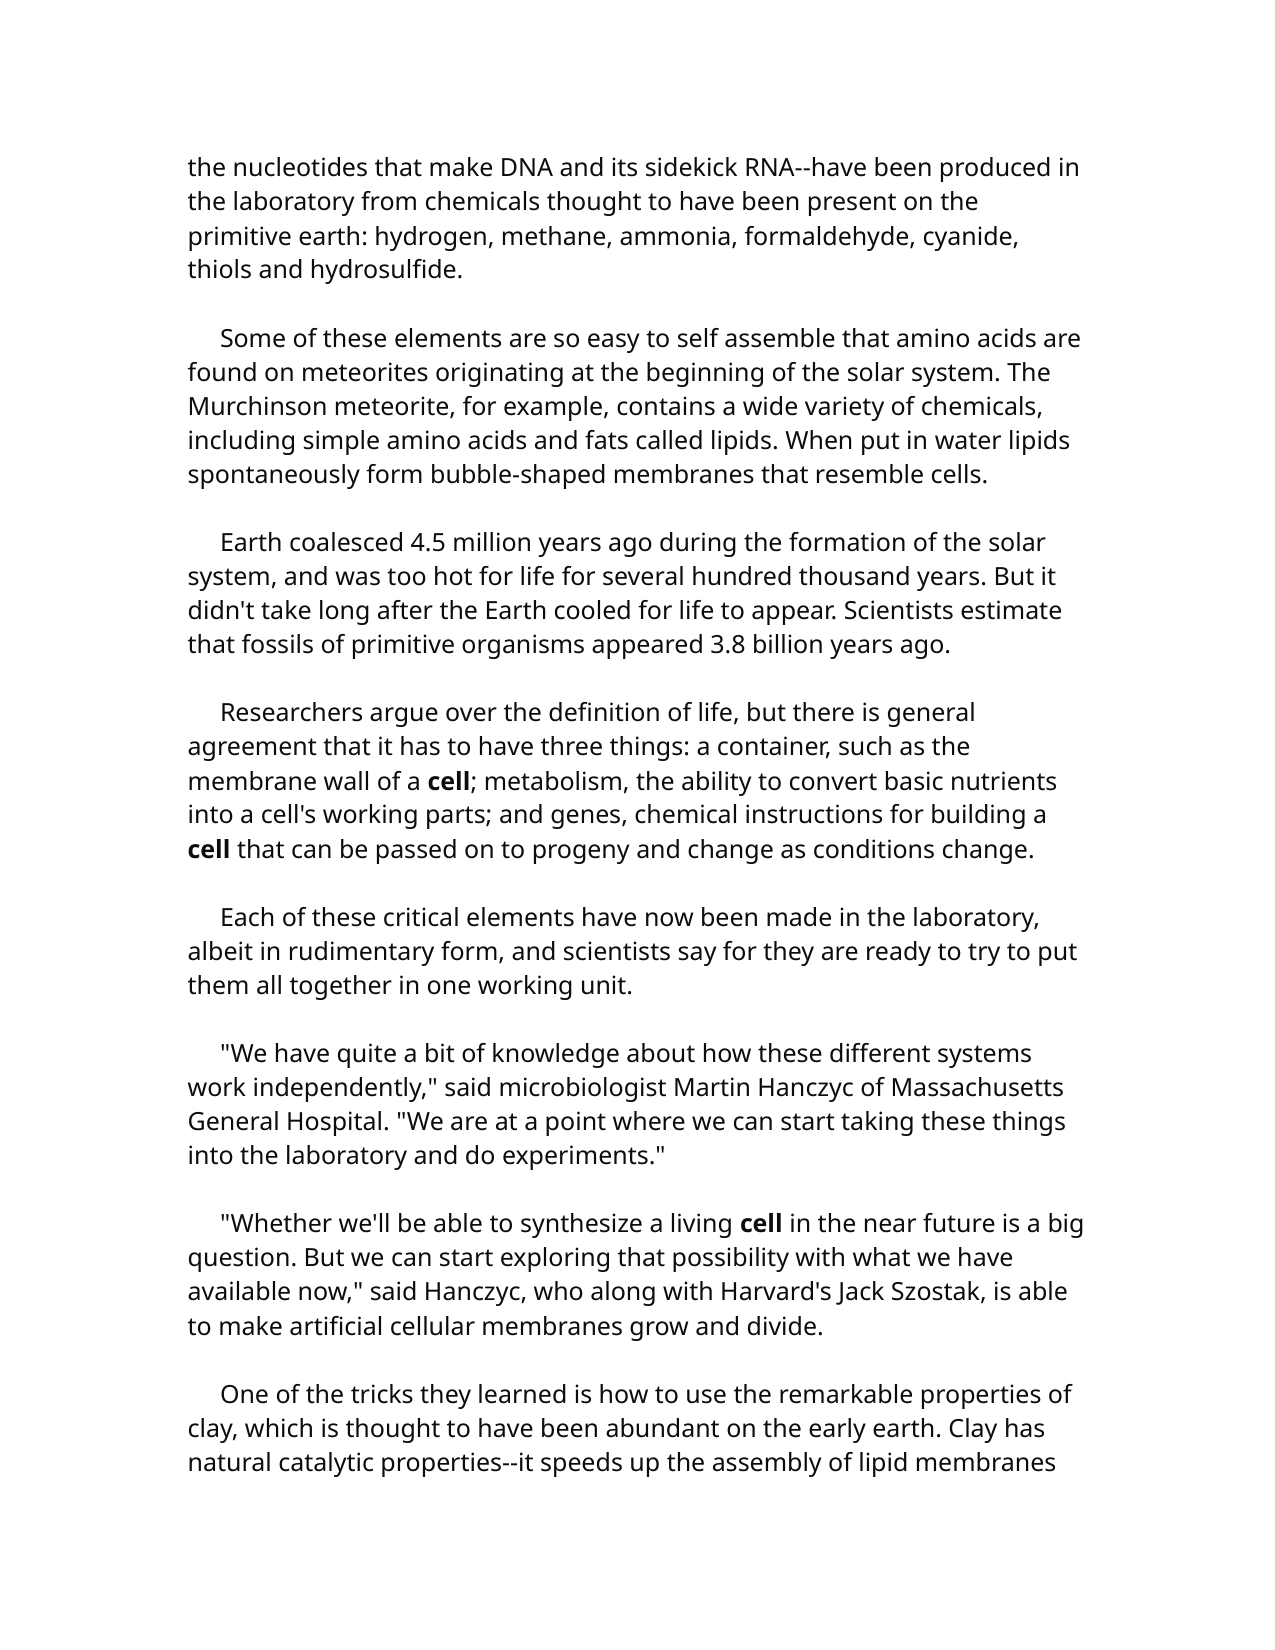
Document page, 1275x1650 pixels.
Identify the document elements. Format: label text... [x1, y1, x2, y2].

text Some of these elements are so easy to self assemble that amino acids are found on meteorites originating at the beginning of the solar system. The Murchinson meteorite, for example, contains a wide variety of chemicals, including simple amino acids and fats called lipids. When put in water lipids spontaneously form bubble-shaped membranes that resemble cells. [187, 320, 1087, 491]
text Researchers argue over the definition of life, but there is general agreement that it has to have three things: a container, such as the membrane wall of a cell; metabolism, the ability to convert basic nutrients into a cell's working parts; and genes, chemical instructions for building a cell that can be passed on to progeny and change as conditions change. [187, 695, 1087, 865]
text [187, 1376, 1087, 1478]
text "We have quite a bit of knowledge about how these different systems work independently," said microbiologist Martin Hanczyc of Massachusetts General Hospital. "We are at a point where we can start taking these things into the laboratory and do experiments." [187, 1036, 1087, 1172]
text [187, 150, 1087, 286]
text Each of these critical elements have now been made in the laboratory, albeit in rudimentary form, and scientists say for they are ready to try to put them all together in one working unit. [187, 899, 1087, 1002]
text "Whether we'll be able to synthesize a living cell in the near future is a big question. But we can start exploring that possibility with what we have available now," said Hanczyc, who along with Harvard's Jack Szostak, is able to make artificial cellular membranes grow and divide. [187, 1206, 1087, 1342]
text Earth coalesced 4.5 million years ago during the formation of the solar system, and was too hot for life for several hundred thousand years. But it didn't take long after the Earth cooled for life to appear. Scientists estimate that fossils of primitive organisms appeared 3.8 billion years ago. [187, 525, 1087, 661]
